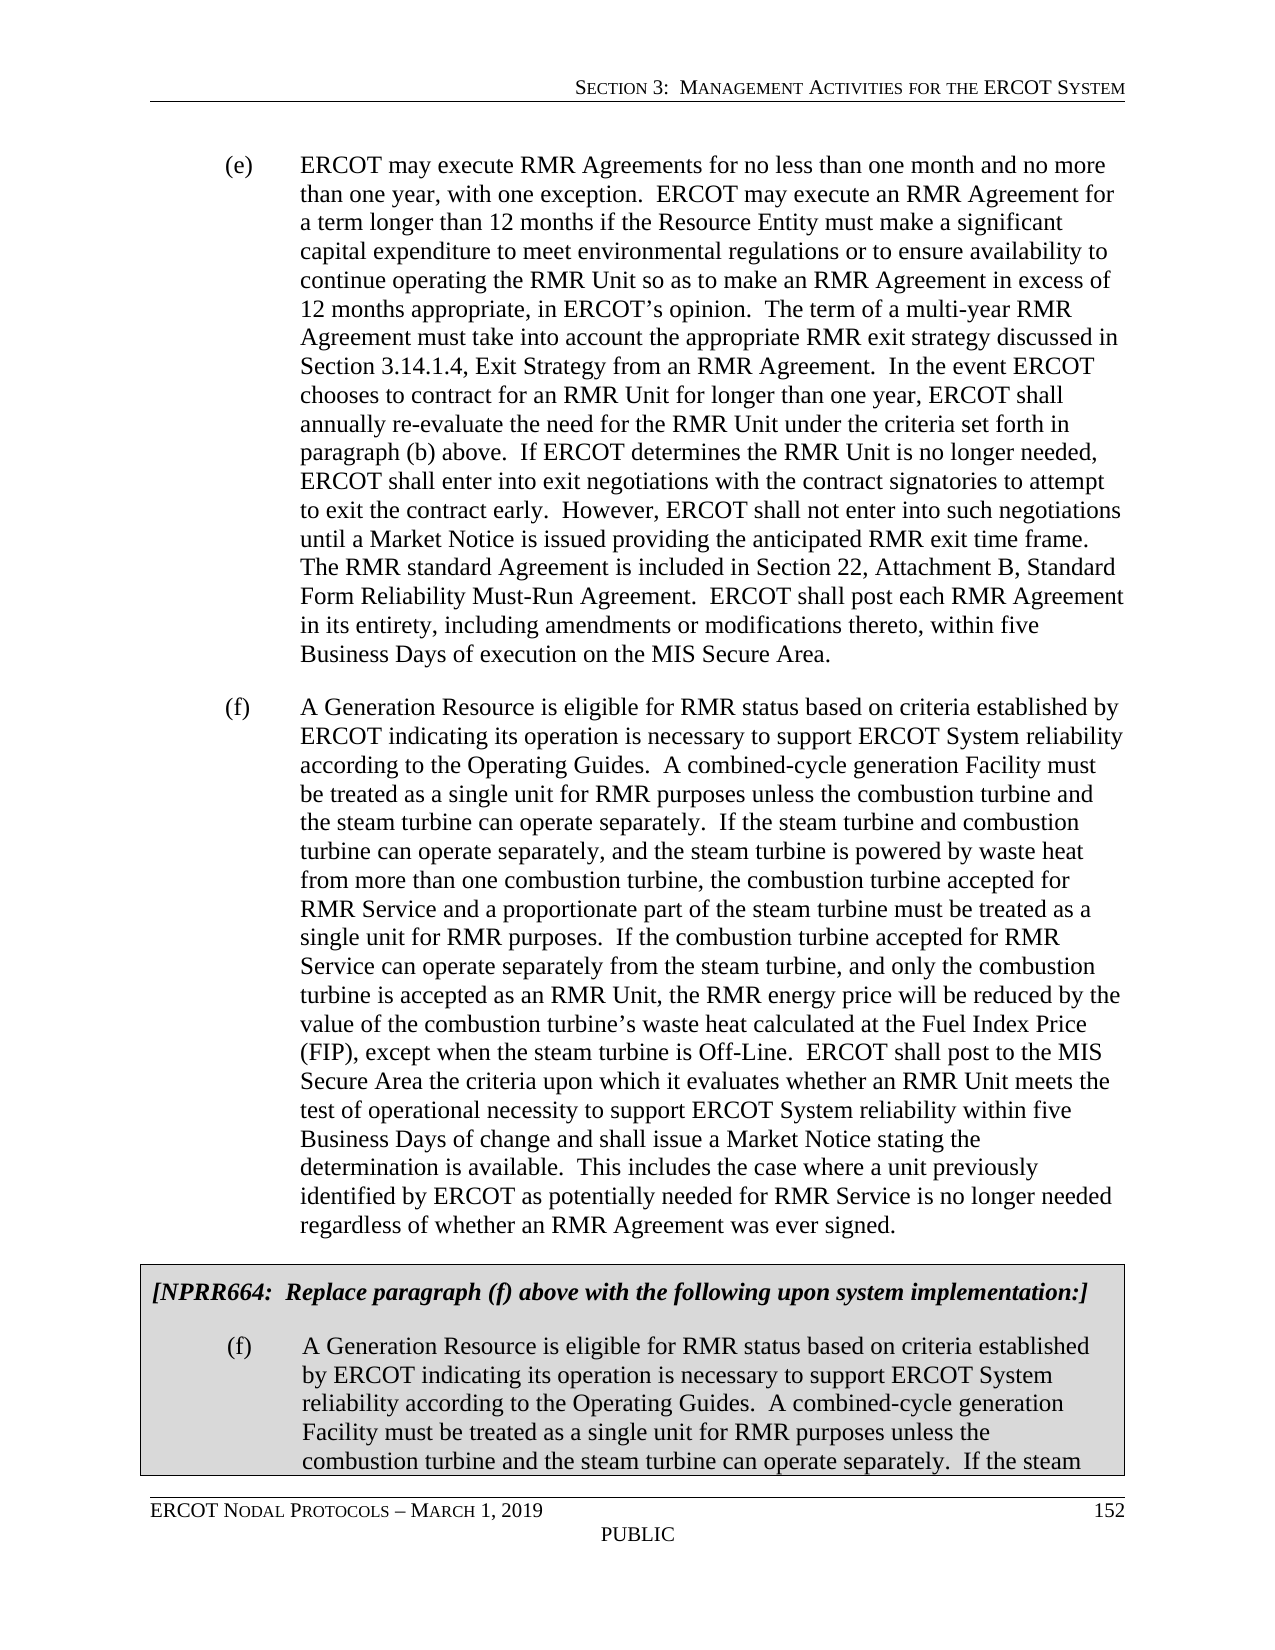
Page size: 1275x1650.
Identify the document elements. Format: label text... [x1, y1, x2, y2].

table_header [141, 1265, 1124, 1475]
list (f) A Generation Resource is eligible for RMR status based on criteria established by ERCOT indicating its operation is necessary to support ERCOT System reliability according to the Operating Guides. A combined-cycle generation Facility must be treated as a single unit for RMR purposes unless the combustion turbine and the steam turbine can operate separately. If the steam turbine and combustion turbine can operate separately, and the steam turbine is powered by waste heat from more than one combustion turbine, the combustion turbine accepted for RMR Service and a proportionate part of the steam turbine must be treated as a single unit for RMR purposes. If the combustion turbine accepted for RMR Service can operate separately from the steam turbine, and only the combustion turbine is accepted as an RMR Unit, the RMR energy price will be reduced by the value of the combustion turbine’s waste heat calculated at the Fuel Index Price (FIP), except when the steam turbine is Off-Line. ERCOT shall post to the MIS Secure Area the criteria upon which it evaluates whether an RMR Unit meets the test of operational necessity to support ERCOT System reliability within five Business Days of change and shall issue a Market Notice stating the determination is available. This includes the case where a unit previously identified by ERCOT as potentially needed for RMR Service is no longer needed regardless of whether an RMR Agreement was ever signed. [225, 692, 1125, 1239]
list (e) ERCOT may execute RMR Agreements for no less than one month and no more than one year, with one exception. ERCOT may execute an RMR Agreement for a term longer than 12 months if the Resource Entity must make a significant capital expenditure to meet environmental regulations or to ensure availability to continue operating the RMR Unit so as to make an RMR Agreement in excess of 12 months appropriate, in ERCOT’s opinion. The term of a multi-year RMR Agreement must take into account the appropriate RMR exit strategy discussed in Section 3.14.1.4, Exit Strategy from an RMR Agreement. In the event ERCOT chooses to contract for an RMR Unit for longer than one year, ERCOT shall annually re-evaluate the need for the RMR Unit under the criteria set forth in paragraph (b) above. If ERCOT determines the RMR Unit is no longer needed, ERCOT shall enter into exit negotiations with the contract signatories to attempt to exit the contract early. However, ERCOT shall not enter into such negotiations until a Market Notice is issued providing the anticipated RMR exit time frame. The RMR standard Agreement is included in Section 22, Attachment B, Standard Form Reliability Must-Run Agreement. ERCOT shall post each RMR Agreement in its entirety, including amendments or modifications thereto, within five Business Days of execution on the MIS Secure Area. [225, 150, 1125, 667]
